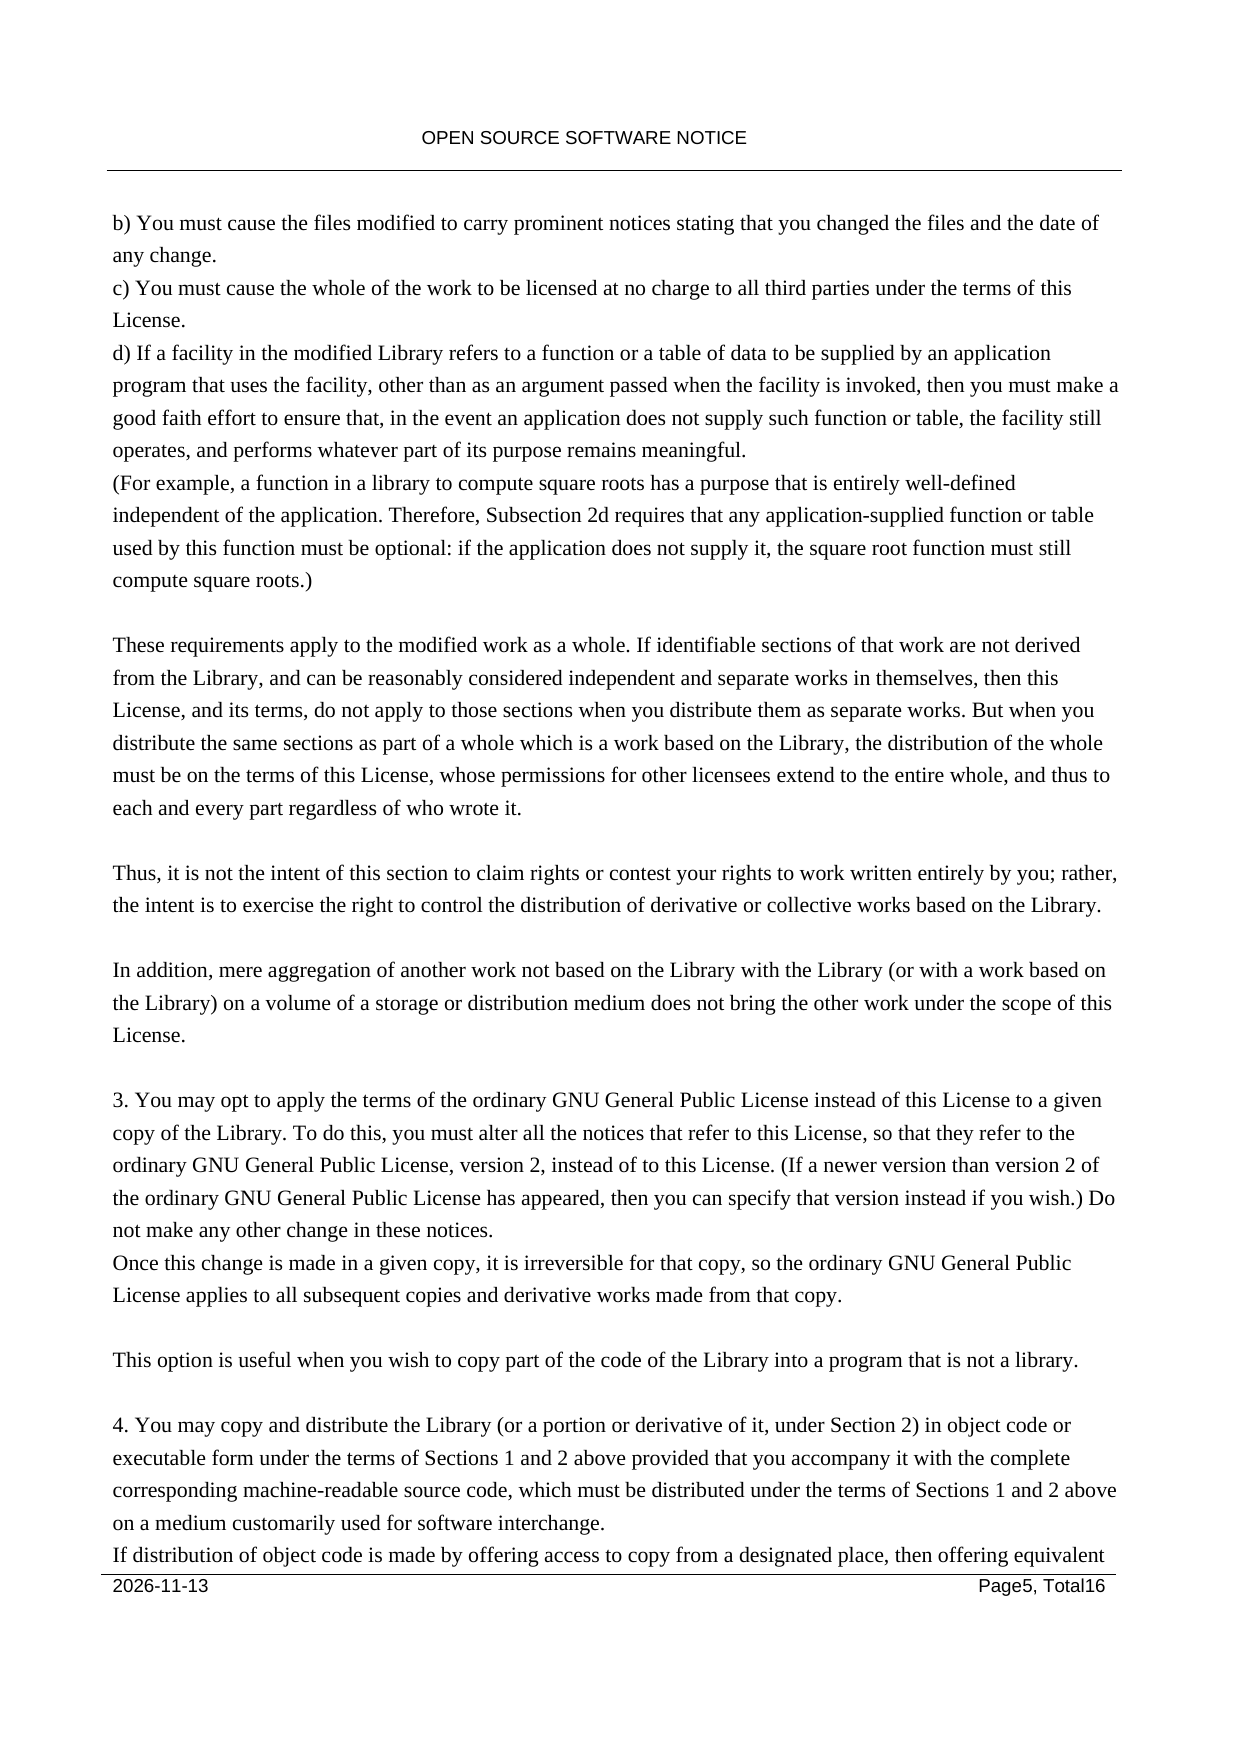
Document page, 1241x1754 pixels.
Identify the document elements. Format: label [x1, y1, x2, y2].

text [112, 206, 1128, 1571]
